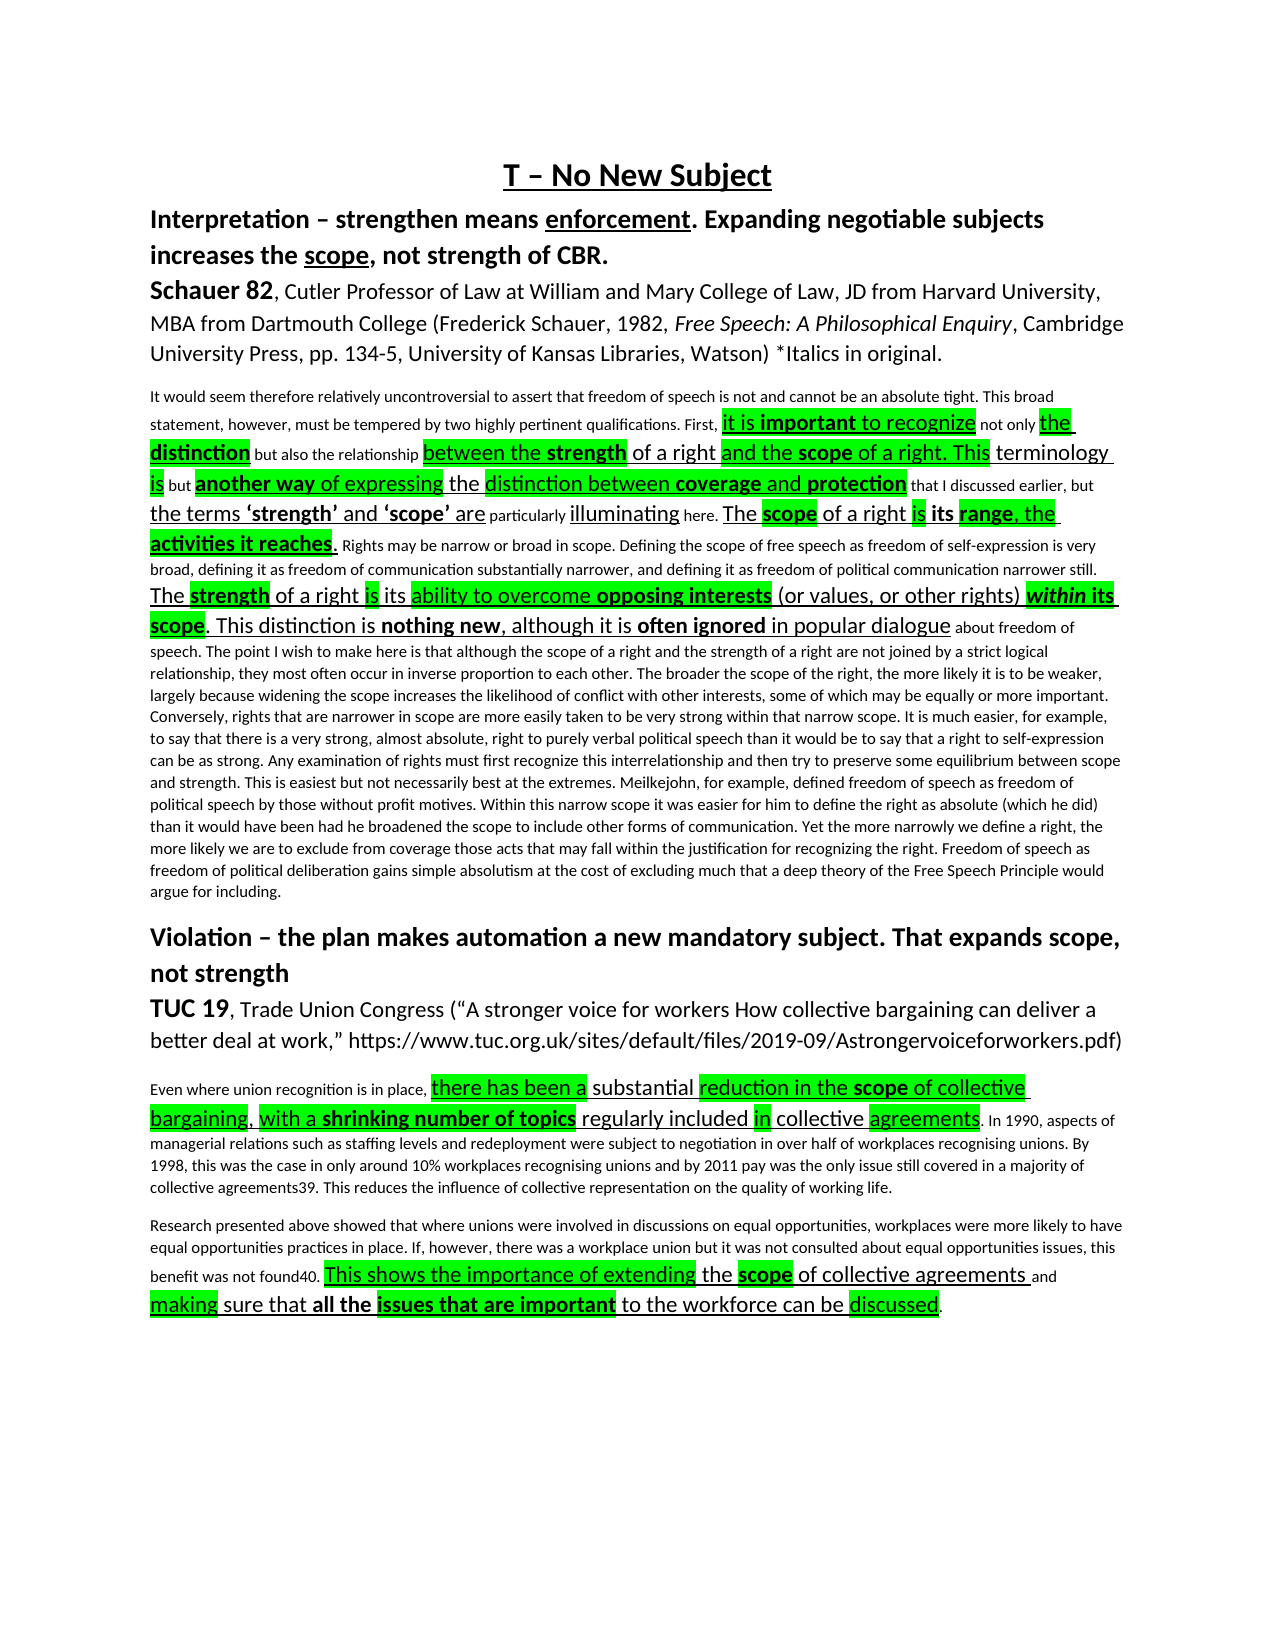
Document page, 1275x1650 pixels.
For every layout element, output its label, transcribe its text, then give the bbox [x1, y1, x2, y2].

text Schauer 82, Cutler Professor of Law at William and Mary College of Law, JD from Harvard University, MBA from Dartmouth College (Frederick Schauer, 1982, Free Speech: A Philosophical Enquiry, Cambridge University Press, pp. 134-5, University of Kansas Libraries, Watson) *Italics in original. [150, 273, 1125, 367]
text It would seem therefore relatively uncontroversial to assert that freedom of speech is not and cannot be an absolute tight. This broad statement, however, must be tempered by two highly pertinent qualifications. First, it is important to recognize not only the distinction but also the relationship between the strength of a right and the scope of a right. This terminology is but another way of expressing the distinction between coverage and protection that I discussed earlier, but the terms ‘strength’ and ‘scope’ are particularly illuminating here. The scope of a right is its range, the activities it reaches. Rights may be narrow or broad in scope. Defining the scope of free speech as freedom of self-expression is very broad, defining it as freedom of communication substantially narrower, and defining it as freedom of political communication narrower still. The strength of a right is its ability to overcome opposing interests (or values, or other rights) within its scope. This distinction is nothing new, although it is often ignored in popular dialogue about freedom of speech. The point I wish to make here is that although the scope of a right and the strength of a right are not joined by a strict logical relationship, they most often occur in inverse proportion to each other. The broader the scope of the right, the more likely it is to be weaker, largely because widening the scope increases the likelihood of conflict with other interests, some of which may be equally or more important. Conversely, rights that are narrower in scope are more easily taken to be very strong within that narrow scope. It is much easier, for example, to say that there is a very strong, almost absolute, right to purely verbal political speech than it would be to say that a right to self-expression can be as strong. Any examination of rights must first recognize this interrelationship and then try to preserve some equilibrium between scope and strength. This is easiest but not necessarily best at the extremes. Meilkejohn, for example, defined freedom of speech as freedom of political speech by those without profit motives. Within this narrow scope it was easier for him to define the right as absolute (which he did) than it would have been had he broadened the scope to include other forms of communication. Yet the more narrowly we define a right, the more likely we are to exclude from coverage those acts that may fall within the justification for recognizing the right. Freedom of speech as freedom of political deliberation gains simple absolutism at the cost of excluding much that a deep theory of the Free Speech Principle would argue for including. [150, 386, 1125, 902]
text Research presented above showed that where unions were involved in discussions on equal opportunities, workplaces were more likely to have equal opportunities practices in place. If, however, there was a workplace union but it was not consulted about equal opportunities issues, this benefit was not found40. This shows the importance of extending the scope of collective agreements and making sure that all the issues that are important to the workforce can be discussed. [150, 1216, 1125, 1318]
text Even where union recognition is in place, there has been a substantial reduction in the scope of collective bargaining, with a shrinking number of topics regularly included in collective agreements. In 1990, aspects of managerial relations such as staffing levels and redeployment were subject to negotiation in over half of workplaces recognising unions. By 1998, this was the case in only around 10% workplaces recognising unions and by 2011 pay was the only issue still covered in a majority of collective agreements39. This reduces the influence of collective representation on the quality of working life. [150, 1073, 1125, 1197]
subtitle T – No New Subject [150, 154, 1125, 195]
subtitle Interpretation – strengthen means enforcement. Expanding negotiable subjects increases the scope, not strength of CBR. [150, 202, 1125, 271]
text TUC 19, Trade Union Congress (“A stronger voice for workers How collective bargaining can deliver a better deal at work,” https://www.tuc.org.uk/sites/default/files/2019-09/Astrongervoiceforworkers.pdf) [150, 991, 1125, 1055]
subtitle Violation – the plan makes automation a new mandatory subject. That expands scope, not strength [150, 920, 1125, 989]
